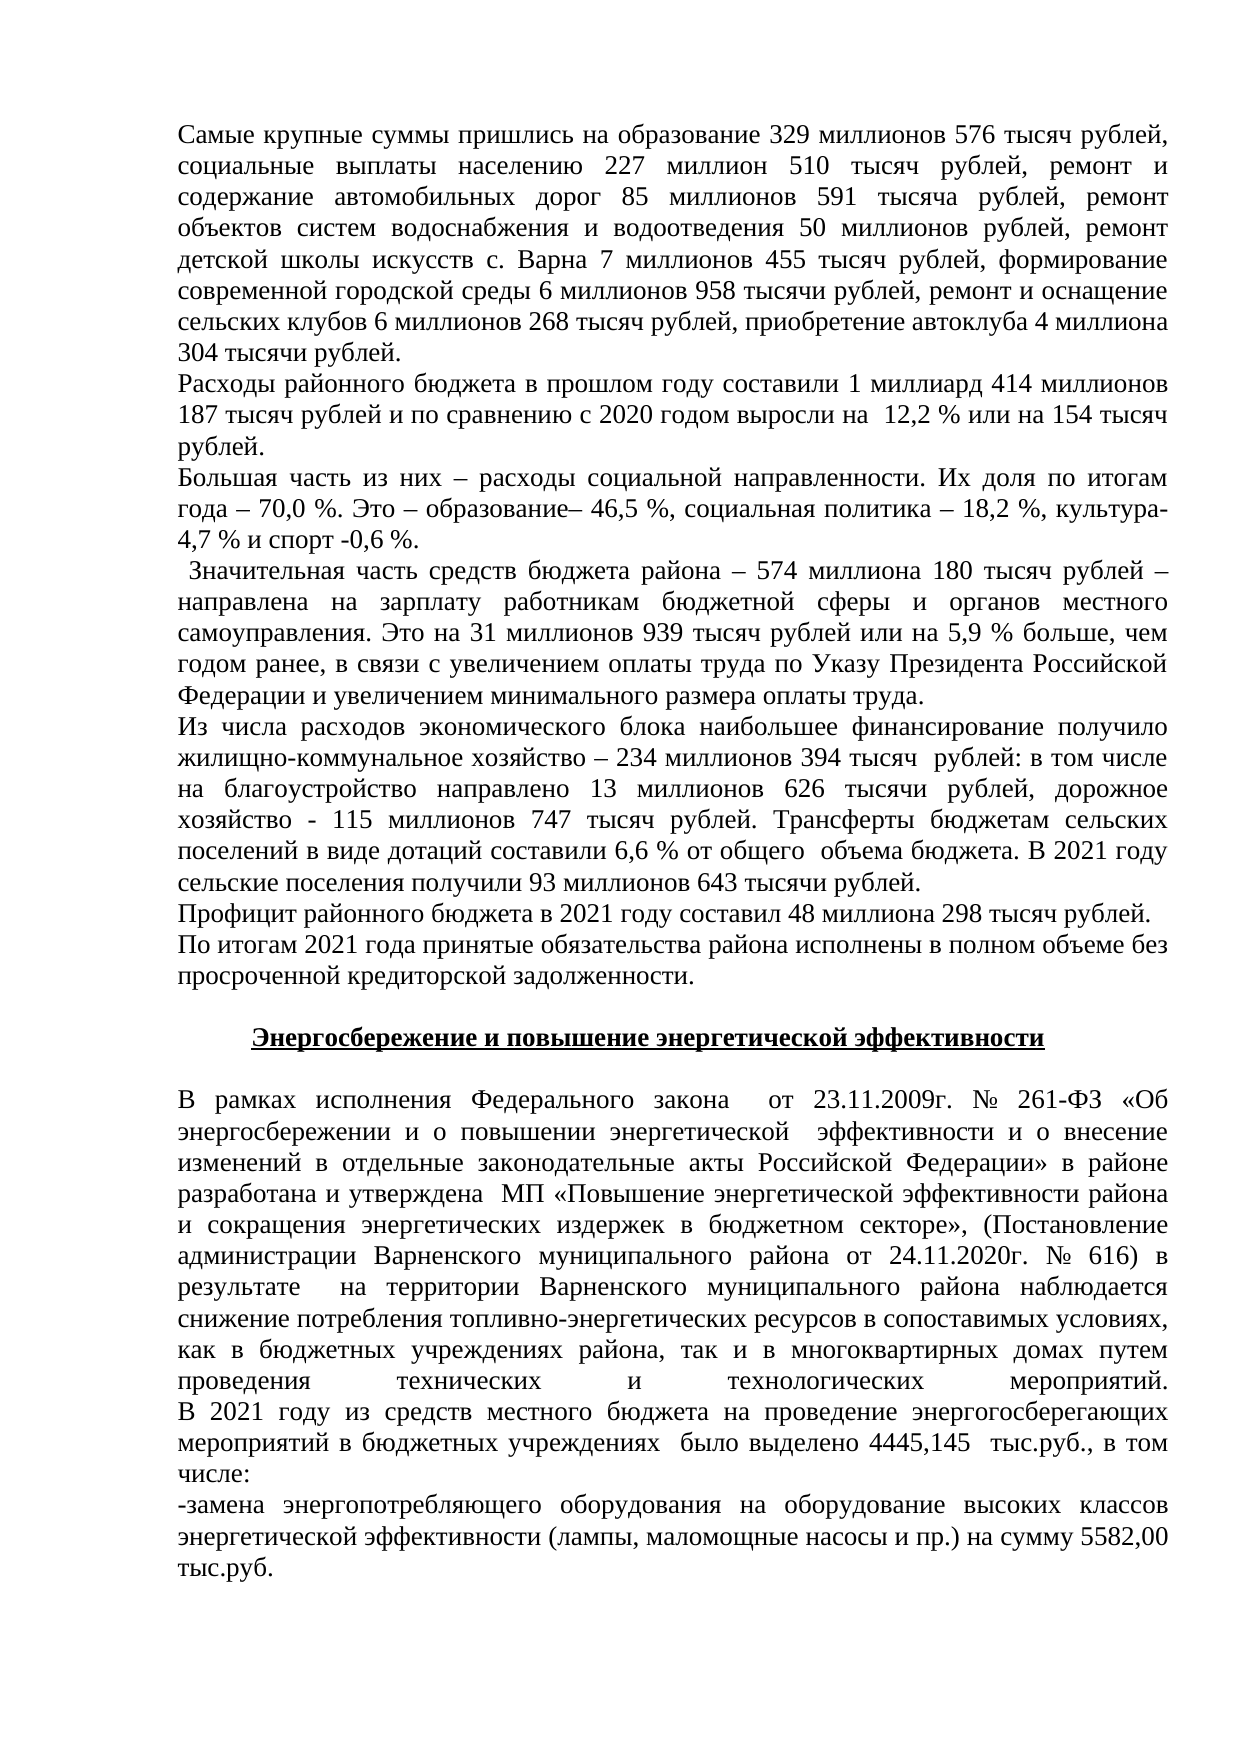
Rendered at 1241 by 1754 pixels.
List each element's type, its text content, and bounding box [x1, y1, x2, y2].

text -замена энергопотребляющего оборудования на оборудование высоких классов энергетической эффективности (лампы, маломощные насосы и пр.) на сумму 5582,00 тыс.руб. [177, 1488, 1169, 1582]
text Большая часть из них – расходы социальной направленности. Их доля по итогам года – 70,0 %. Это – образование– 46,5 %, социальная политика – 18,2 %, культура- 4,7 % и спорт -0,6 %. [177, 461, 1169, 554]
text Энергосбережение и повышение энергетической эффективности [177, 1021, 1169, 1052]
text Расходы районного бюджета в прошлом году составили 1 миллиард 414 миллионов 187 тысяч рублей и по сравнению с 2020 годом выросли на 12,2 % или на 154 тысяч рублей. [177, 367, 1169, 461]
text Профицит районного бюджета в 2021 году составил 48 миллиона 298 тысяч рублей. [177, 897, 1169, 928]
text Значительная часть средств бюджета района – 574 миллиона 180 тысяч рублей – направлена на зарплату работникам бюджетной сферы и органов местного самоуправления. Это на 31 миллионов 939 тысяч рублей или на 5,9 % больше, чем годом ранее, в связи с увеличением оплаты труда по Указу Президента Российской Федерации и увеличением минимального размера оплаты труда. [177, 554, 1169, 710]
text В рамках исполнения Федерального закона от 23.11.2009г. № 261-ФЗ «Об энергосбережении и о повышении энергетической эффективности и о внесение изменений в отдельные законодательные акты Российской Федерации» в районе разработана и утверждена МП «Повышение энергетической эффективности района и сокращения энергетических издержек в бюджетном секторе», (Постановление администрации Варненского муниципального района от 24.11.2020г. № 616) в результате на территории Варненского муниципального района наблюдается снижение потребления топливно-энергетических ресурсов в сопоставимых условиях, как в бюджетных учреждениях района, так и в многоквартирных домах путем проведения технических и технологических мероприятий. В 2021 году из средств местного бюджета на проведение энергогосберегающих мероприятий в бюджетных учреждениях было выделено 4445,145 тыс.руб., в том числе: [177, 1084, 1169, 1488]
text Из числа расходов экономического блока наибольшее финансирование получило жилищно-коммунальное хозяйство – 234 миллионов 394 тысяч рублей: в том числе на благоустройство направлено 13 миллионов 626 тысячи рублей, дорожное хозяйство - 115 миллионов 747 тысяч рублей. Трансферты бюджетам сельских поселений в виде дотаций составили 6,6 % от общего объема бюджета. В 2021 году сельские поселения получили 93 миллионов 643 тысячи рублей. [177, 710, 1169, 897]
text По итогам 2021 года принятые обязательства района исполнены в полном объеме без просроченной кредиторской задолженности. [177, 928, 1169, 990]
text Самые крупные суммы пришлись на образование 329 миллионов 576 тысяч рублей, социальные выплаты населению 227 миллион 510 тысяч рублей, ремонт и содержание автомобильных дорог 85 миллионов 591 тысяча рублей, ремонт объектов систем водоснабжения и водоотведения 50 миллионов рублей, ремонт детской школы искусств с. Варна 7 миллионов 455 тысяч рублей, формирование современной городской среды 6 миллионов 958 тысячи рублей, ремонт и оснащение сельских клубов 6 миллионов 268 тысяч рублей, приобретение автоклуба 4 миллиона 304 тысячи рублей. [177, 118, 1169, 367]
